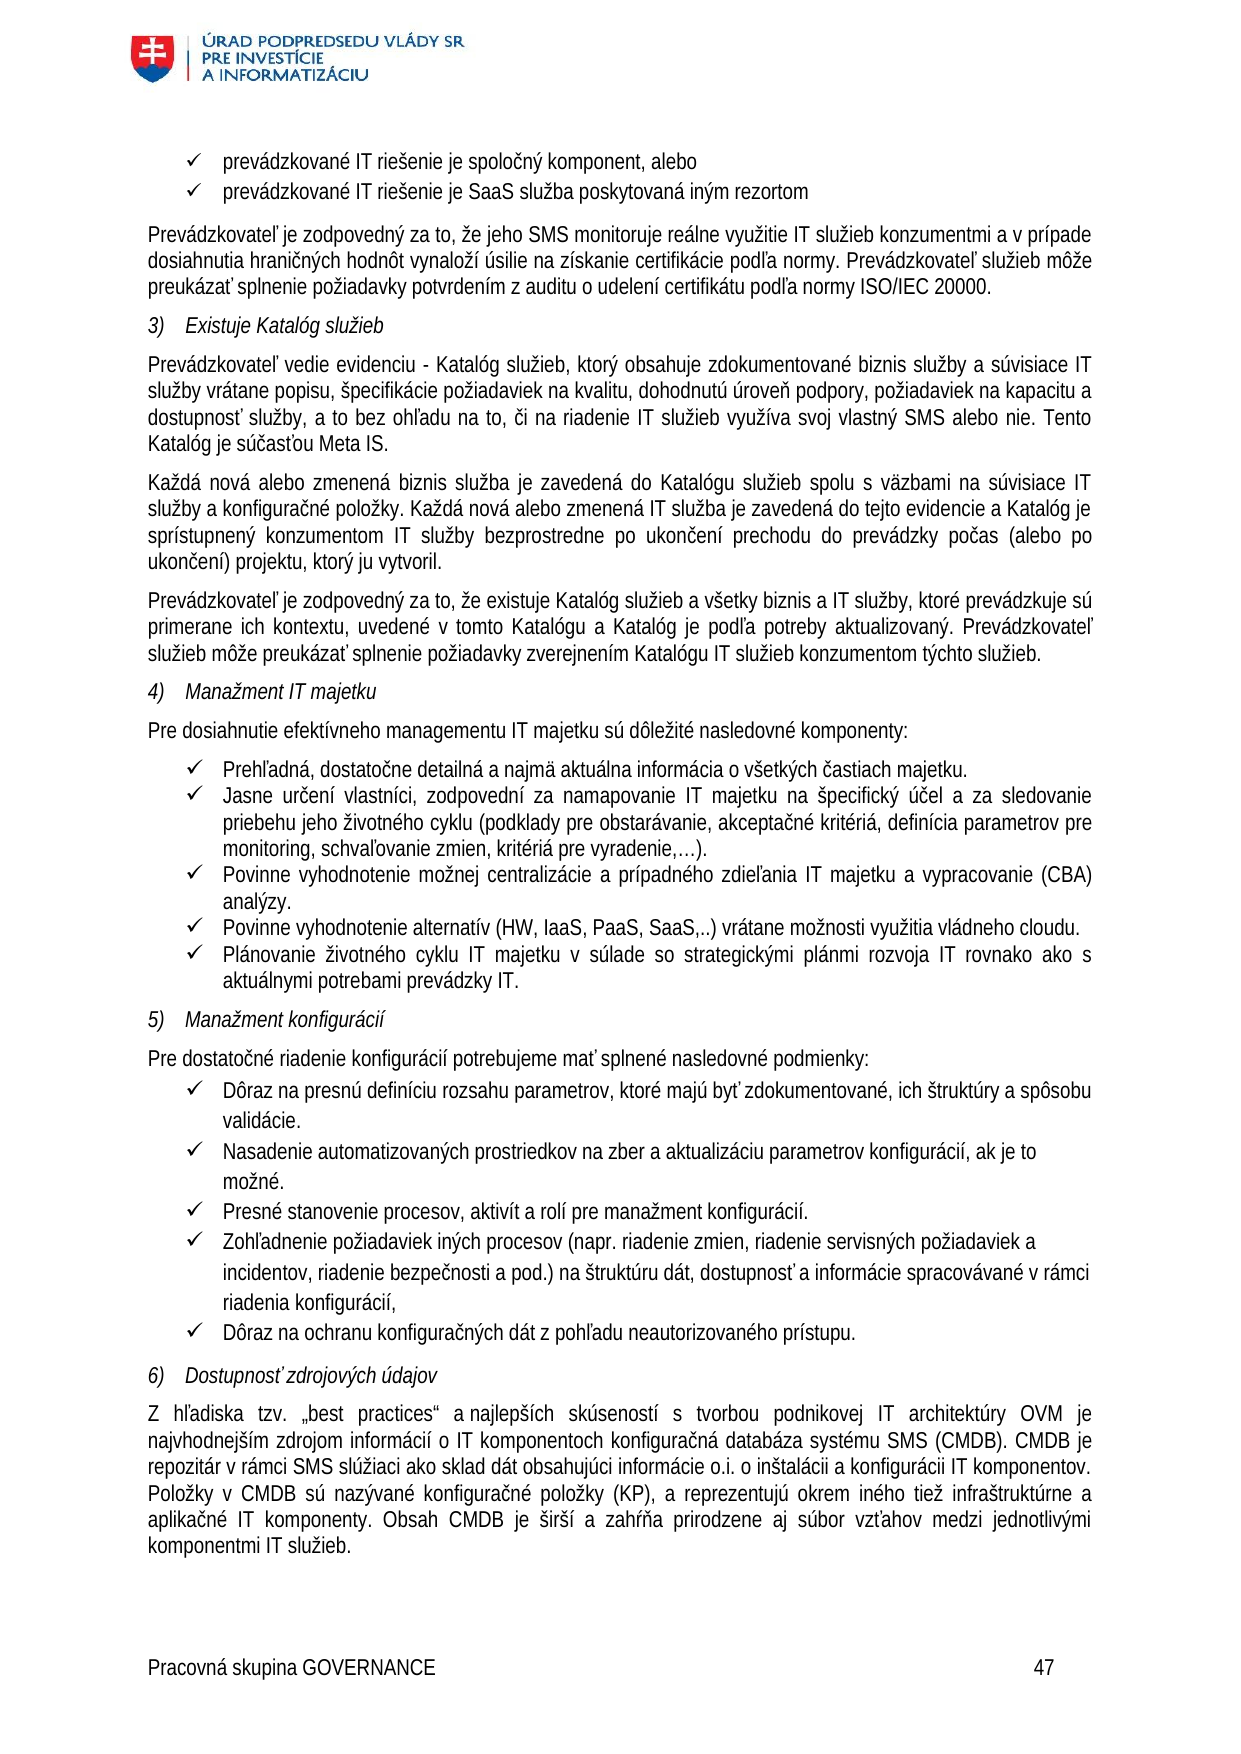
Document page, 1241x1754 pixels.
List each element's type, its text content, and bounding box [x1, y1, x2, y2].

list Prehľadná, dostatočne detailná a najmä aktuálna informácia o všetkých častiach majetku. [185, 756, 1093, 782]
list Existuje Katalóg služieb [148, 312, 1093, 338]
list prevádzkované IT riešenie je spoločný komponent, alebo [185, 148, 1093, 174]
list Dôraz na presnú definíciu rozsahu parametrov, ktoré majú byť zdokumentované, ich štruktúry a spôsobu validácie. [185, 1077, 1093, 1134]
list Povinne vyhodnotenie možnej centralizácie a prípadného zdieľania IT majetku a vypracovanie (CBA) analýzy. [185, 861, 1093, 914]
list Nasadenie automatizovaných prostriedkov na zber a aktualizáciu parametrov konfigurácií, ak je to možné. [185, 1138, 1093, 1194]
list Presné stanovenie procesov, aktivít a rolí pre manažment konfigurácií. [185, 1198, 1093, 1224]
text Pre dosiahnutie efektívneho managementu IT majetku sú dôležité nasledovné komponenty: [148, 717, 1093, 743]
text Prevádzkovateľ vedie evidenciu - Katalóg služieb, ktorý obsahuje zdokumentované biznis služby a súvisiace IT služby vrátane popisu, špecifikácie požiadaviek na kvalitu, dohodnutú úroveň podpory, požiadaviek na kapacitu a dostupnosť služby, a to bez ohľadu na to, či na riadenie IT služieb využíva svoj vlastný SMS alebo nie. Tento Katalóg je súčasťou Meta IS. [148, 351, 1093, 456]
list Manažment IT majetku [148, 678, 1093, 705]
list Zohľadnenie požiadaviek iných procesov (napr. riadenie zmien, riadenie servisných požiadaviek a incidentov, riadenie bezpečnosti a pod.) na štruktúru dát, dostupnosť a informácie spracovávané v rámci riadenia konfigurácií, [185, 1228, 1093, 1315]
list Povinne vyhodnotenie alternatív (HW, IaaS, PaaS, SaaS,..) vrátane možnosti využitia vládneho cloudu. [185, 914, 1093, 941]
text Prevádzkovateľ je zodpovedný za to, že existuje Katalóg služieb a všetky biznis a IT služby, ktoré prevádzkuje sú primerane ich kontextu, uvedené v tomto Katalógu a Katalóg je podľa potreby aktualizovaný. Prevádzkovateľ služieb môže preukázať splnenie požiadavky zverejnením Katalógu IT služieb konzumentom týchto služieb. [148, 587, 1093, 666]
list Dostupnosť zdrojových údajov [148, 1362, 1093, 1388]
text Každá nová alebo zmenená biznis služba je zavedená do Katalógu služieb spolu s väzbami na súvisiace IT služby a konfiguračné položky. Každá nová alebo zmenená IT služba je zavedená do tejto evidencie a Katalóg je sprístupnený konzumentom IT služby bezprostredne po ukončení prechodu do prevádzky počas (alebo po ukončení) projektu, ktorý ju vytvoril. [148, 469, 1093, 574]
text Pre dostatočné riadenie konfigurácií potrebujeme mať splnené nasledovné podmienky: [148, 1044, 1093, 1071]
list prevádzkované IT riešenie je SaaS služba poskytovaná iným rezortom [185, 178, 1093, 204]
list Jasne určení vlastníci, zodpovední za namapovanie IT majetku na špecifický účel a za sledovanie priebehu jeho životného cyklu (podklady pre obstarávanie, akceptačné kritériá, definícia parametrov pre monitoring, schvaľovanie zmien, kritériá pre vyradenie,…). [185, 782, 1093, 861]
list Manažment konfigurácií [148, 1006, 1093, 1032]
list Dôraz na ochranu konfiguračných dát z pohľadu neautorizovaného prístupu. [185, 1319, 1093, 1345]
text Z hľadiska tzv. „best practices“ a najlepších skúseností s tvorbou podnikovej IT architektúry OVM je najvhodnejším zdrojom informácií o IT komponentoch konfiguračná databáza systému SMS (CMDB). CMDB je repozitár v rámci SMS slúžiaci ako sklad dát obsahujúci informácie o.i. o inštalácii a konfigurácii IT komponentov. Položky v CMDB sú nazývané konfiguračné položky (KP), a reprezentujú okrem iného tiež infraštruktúrne a aplikačné IT komponenty. Obsah CMDB je širší a zahŕňa prirodzene aj súbor vzťahov medzi jednotlivými komponentmi IT služieb. [148, 1400, 1093, 1558]
text Prevádzkovateľ je zodpovedný za to, že jeho SMS monitoruje reálne využitie IT služieb konzumentmi a v prípade dosiahnutia hraničných hodnôt vynaloží úsilie na získanie certifikácie podľa normy. Prevádzkovateľ služieb môže preukázať splnenie požiadavky potvrdením z auditu o udelení certifikátu podľa normy ISO/IEC 20000. [148, 221, 1093, 299]
list Plánovanie životného cyklu IT majetku v súlade so strategickými plánmi rozvoja IT rovnako ako s aktuálnymi potrebami prevádzky IT. [185, 941, 1093, 993]
picture [90, 0, 505, 116]
